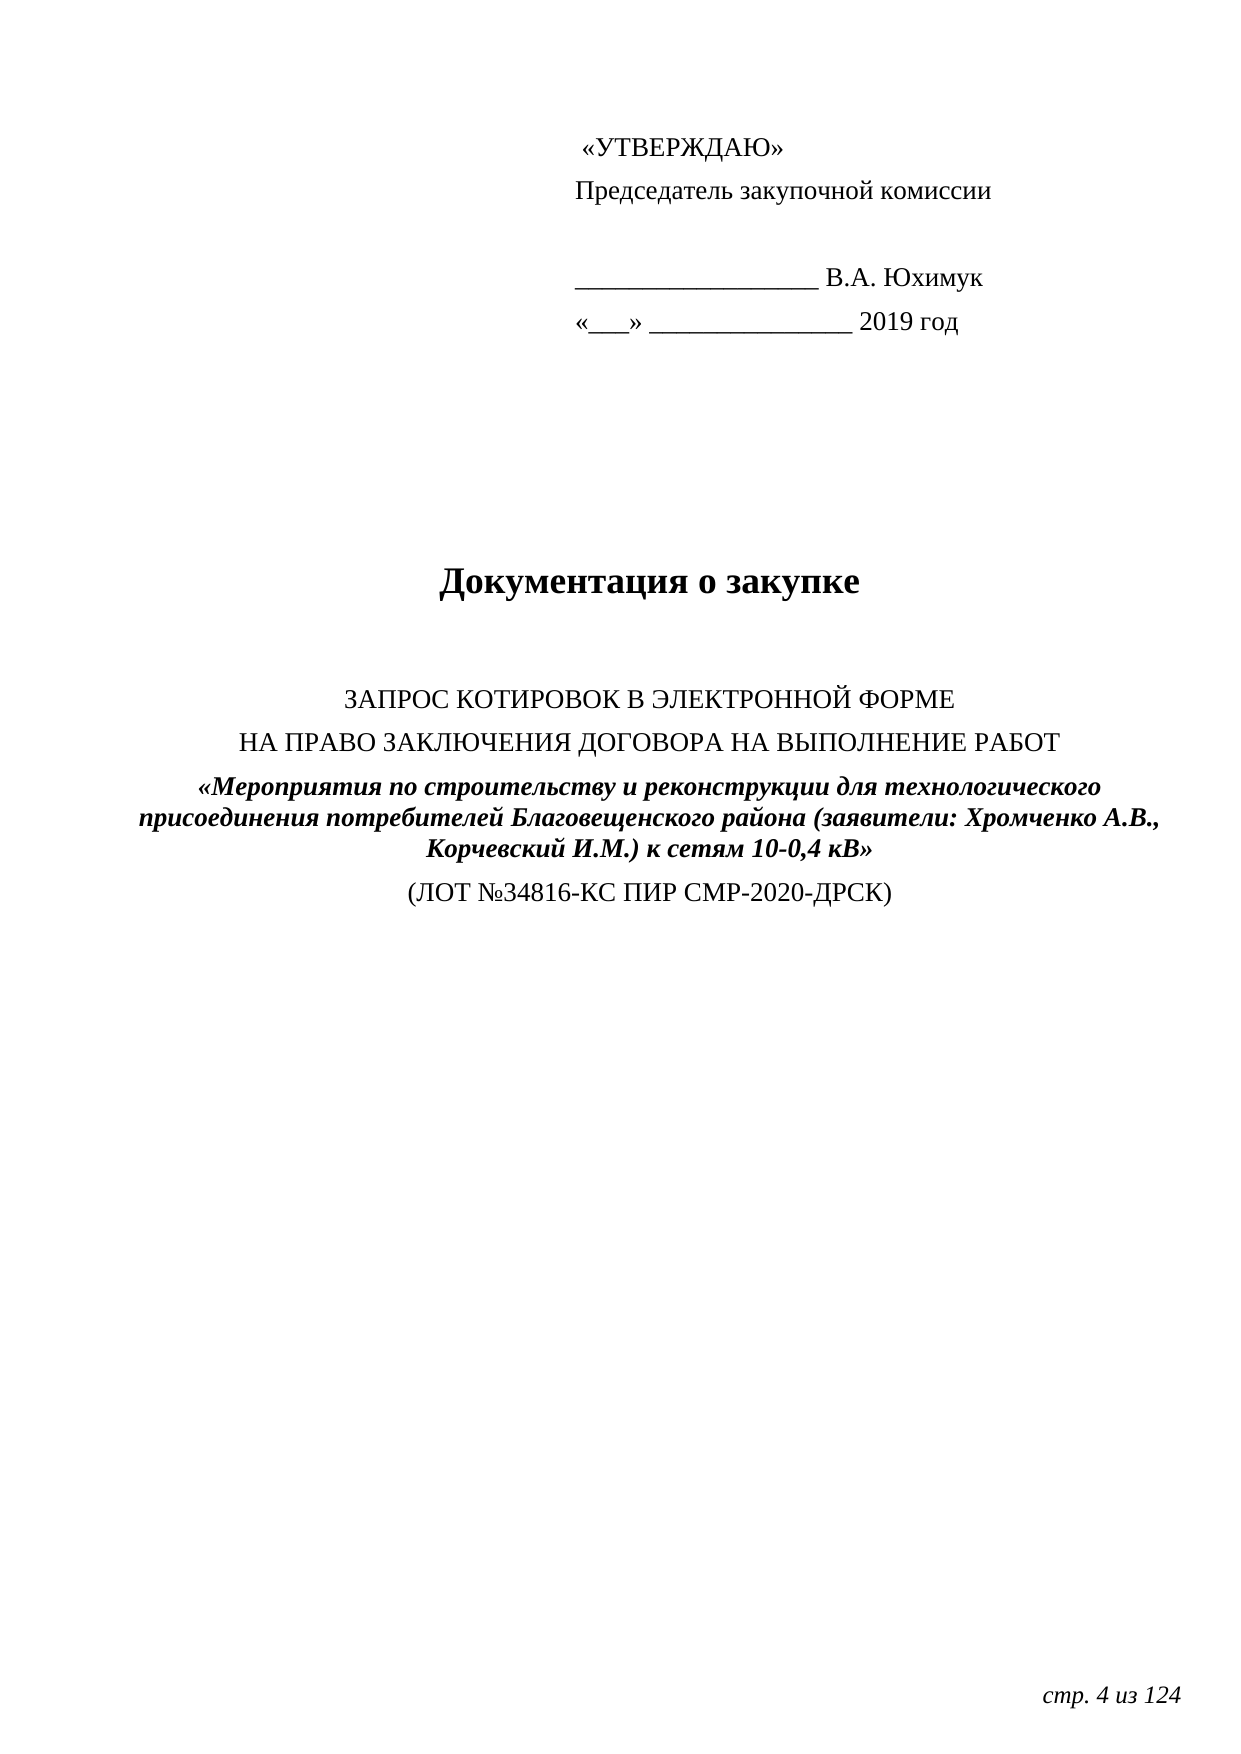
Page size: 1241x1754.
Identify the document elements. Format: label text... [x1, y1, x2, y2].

text ЗАПРОС КОТИРОВОК В ЭЛЕКТРОННОЙ ФОРМЕ [118, 683, 1181, 714]
text Документация о закупке [118, 558, 1181, 602]
text НА ПРАВО ЗАКЛЮЧЕНИЯ ДОГОВОРА НА ВЫПОЛНЕНИЕ РАБОТ [118, 726, 1181, 758]
text __________________ В.А. Юхимук [575, 262, 1181, 293]
text «Мероприятия по строительству и реконструкции для технологического присоединения потребителей Благовещенского района (заявители: Хромченко А.В., Корчевский И.М.) к сетям 10-0,4 кВ» [118, 770, 1181, 863]
text (ЛОТ №34816-КС ПИР СМР-2020-ДРСК) [118, 876, 1181, 907]
text «УТВЕРЖДАЮ» [575, 131, 1181, 162]
text «___» _______________ 2019 год [575, 305, 1181, 336]
text Председатель закупочной комиссии [575, 174, 1181, 205]
